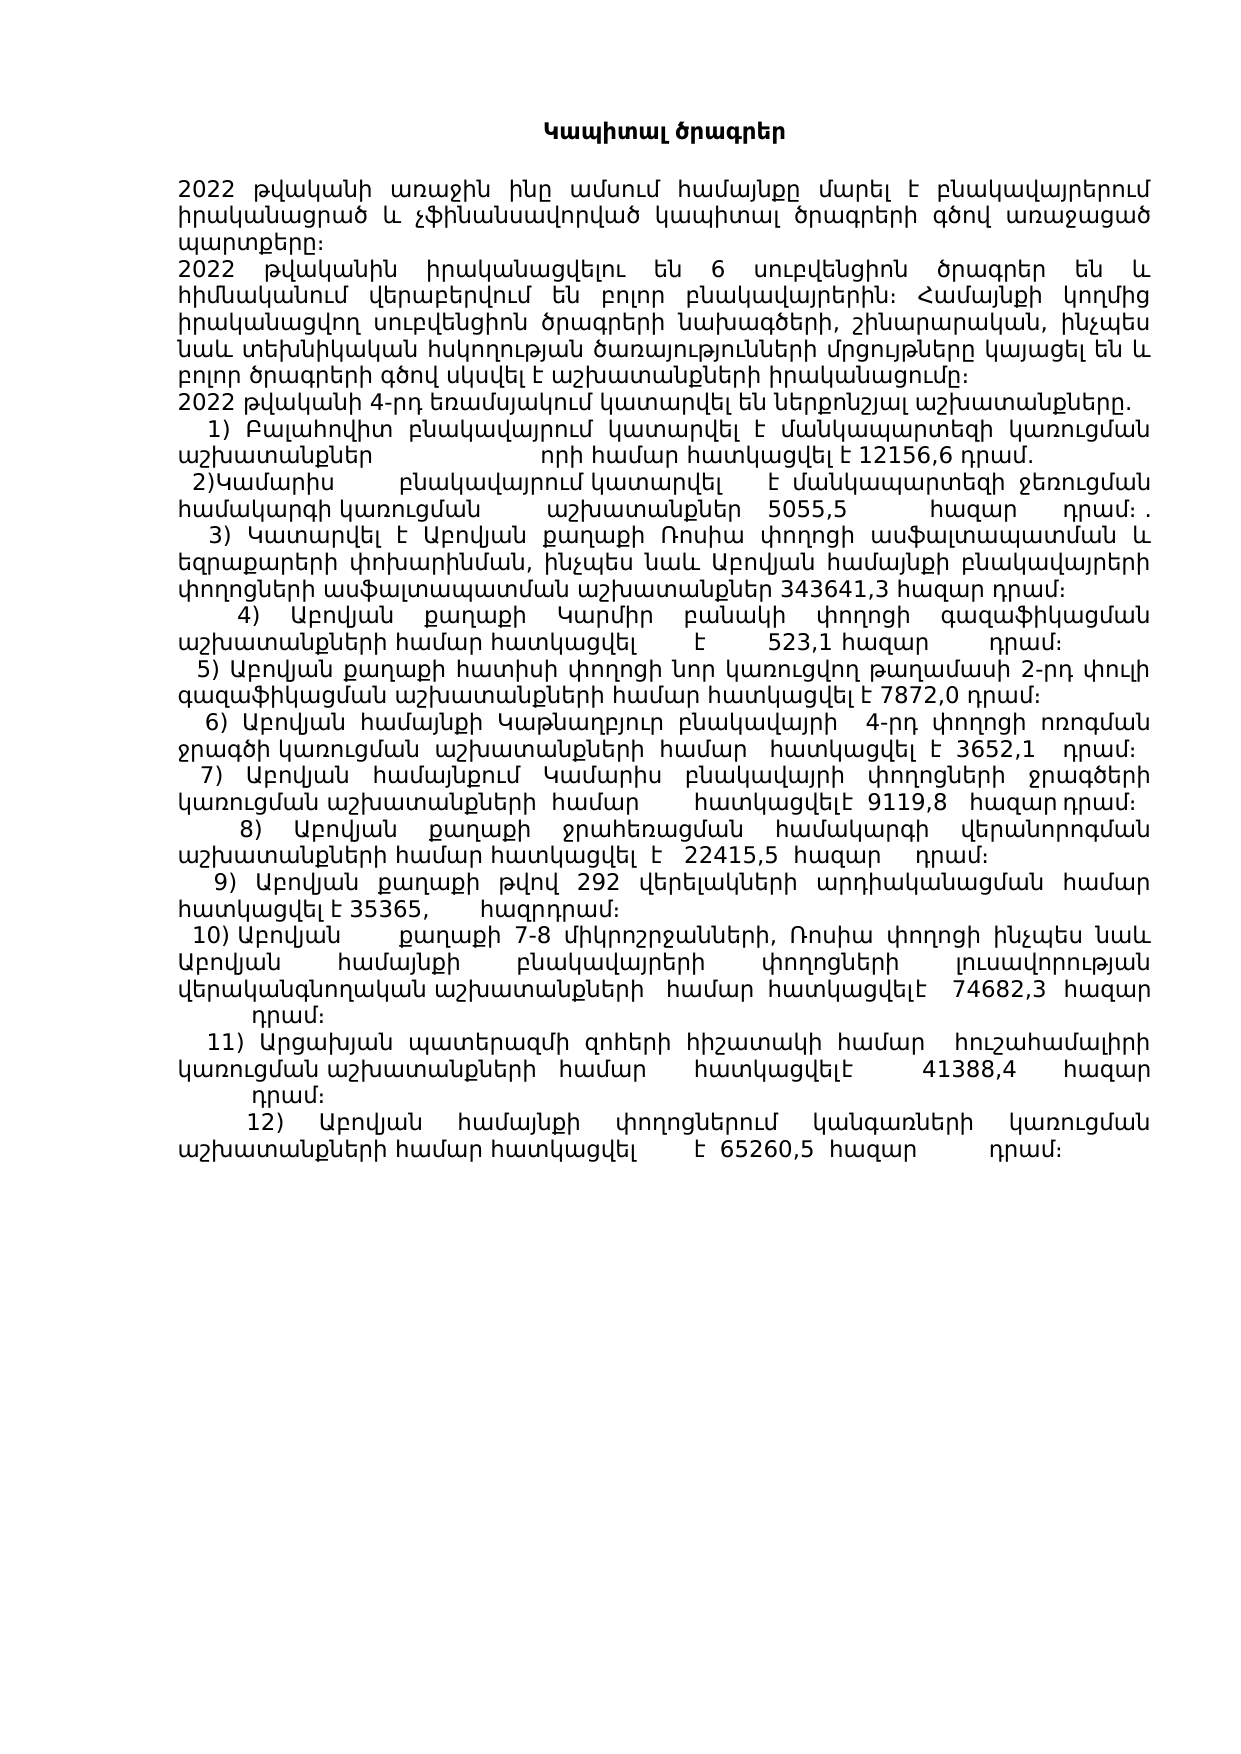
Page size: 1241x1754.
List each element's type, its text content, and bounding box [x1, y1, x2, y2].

text 2022 թվականի առաջին ինը ամսում համայնքը մարել է բնակավայրերում իրականացրած և չֆինանսավորված կապիտալ ծրագրերի գծով առաջացած պարտքերը։ 2022 թվականին իրականացվելու են 6 սուբվենցիոն ծրագրեր են և հիմնականում վերաբերվում են բոլոր բնակավայրերին։ Համայնքի կողմից իրականացվող սուբվենցիոն ծրագրերի նախագծերի, շինարարական, ինչպես նաև տեխնիկական հսկողության ծառայությունների մրցույթները կայացել են և բոլոր ծրագրերի գծով սկսվել է աշխատանքների իրականացումը։ [177, 176, 1152, 389]
text Կապիտալ ծրագրեր [177, 118, 1152, 172]
text 2022 թվականի 4-րդ եռամսյակում կատարվել են ներքոնշյալ աշխատանքները. 1) Բալահովիտ բնակավայրում կատարվել է մանկապարտեզի կառուցման աշխատանքներ որի համար հատկացվել է 12156,6 դրամ. 2)Կամարիս բնակավայրում կատարվել է մանկապարտեզի ջեռուցման համակարգի կառուցման աշխատանքներ 5055,5 հազար դրամ։ . 3) Կատարվել է Աբովյան քաղաքի Ռոսիա փողոցի ասֆալտապատման և եզրաքարերի փոխարինման, ինչպես նաև Աբովյան համայնքի բնակավայրերի փողոցների ասֆալտապատման աշխատանքներ 343641,3 հազար դրամ։ 4) Աբովյան քաղաքի Կարմիր բանակի փողոցի գազաֆիկացման աշխատանքների համար հատկացվել է 523,1 հազար դրամ։ 5) Աբովյան քաղաքի հատիսի փողոցի նոր կառուցվող թաղամասի 2-րդ փուլի գազաֆիկացման աշխատանքների համար հատկացվել է 7872,0 դրամ։ 6) Աբովյան համայնքի Կաթնաղբյուր բնակավայրի 4-րդ փողոցի ոռոգման ջրագծի կառուցման աշխատանքների համար հատկացվել է 3652,1 դրամ։ 7) Աբովյան համայնքում Կամարիս բնակավայրի փողոցների ջրագծերի կառուցման աշխատանքների համար հատկացվել է 9119,8 հազար դրամ։ 8) Աբովյան քաղաքի ջրահեռացման համակարգի վերանորոգման աշխատանքների համար հատկացվել է 22415,5 հազար դրամ։ 9) Աբովյան քաղաքի թվով 292 վերելակների արդիականացման համար հատկացվել է 35365, հազր դրամ։ 10) Աբովյան քաղաքի 7-8 միկրոշրջանների, Ռոսիա փողոցի ինչպես նաև Աբովյան համայնքի բնակավայրերի փողոցների լուսավորության վերականգնողական աշխատանքների համար հատկացվել է 74682,3 հազար դրամ։ 11) Արցախյան պատերազմի զոհերի հիշատակի համար հուշահամալիրի կառուցման աշխատանքների համար հատկացվել է 41388,4 հազար դրամ։ 12) Աբովյան համայնքի փողոցներում կանգառների կառուցման աշխատանքների համար հատկացվել է 65260,5 հազար դրամ։ [177, 389, 1152, 1187]
